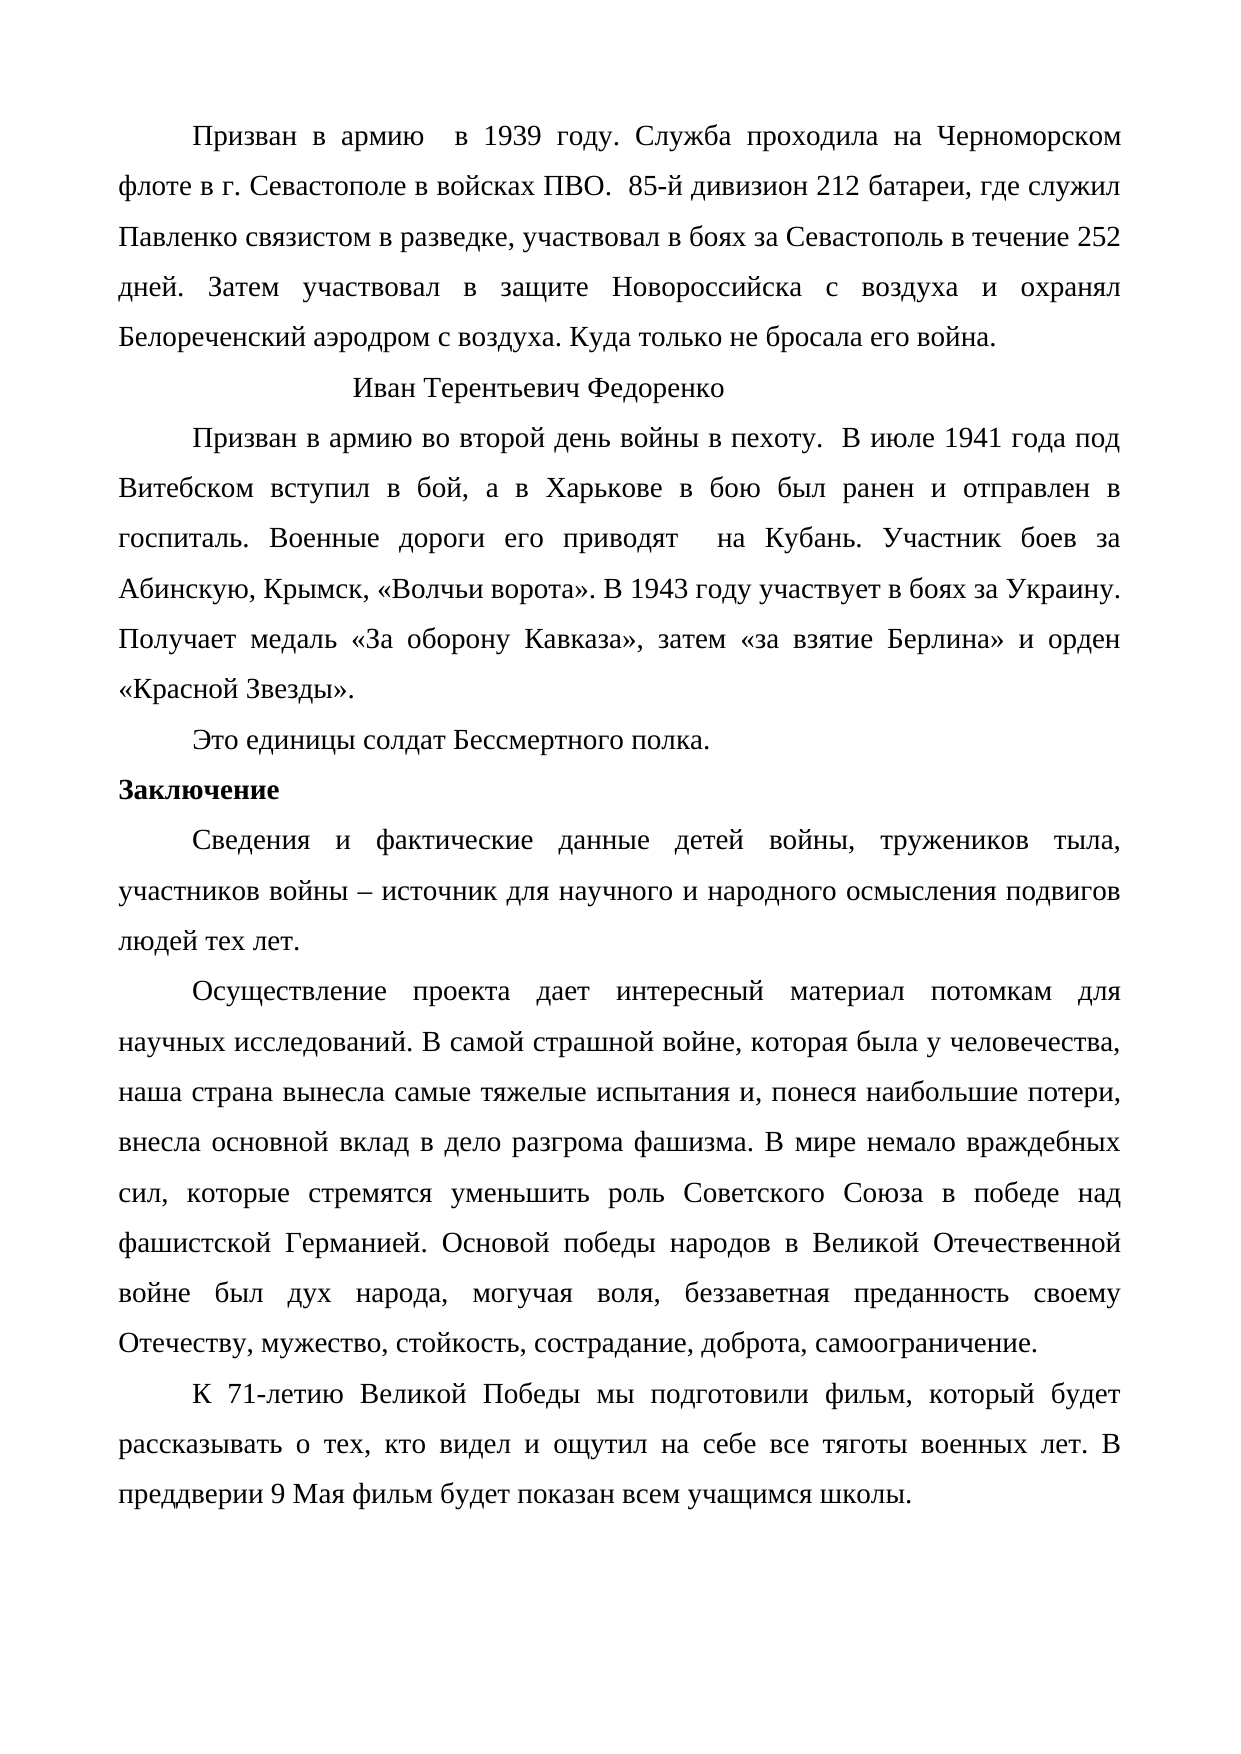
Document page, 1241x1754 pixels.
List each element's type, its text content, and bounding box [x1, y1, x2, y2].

text Призван в армию в 1939 году. Служба проходила на Черноморском флоте в г. Севастополе в войсках ПВО. 85-й дивизион 212 батареи, где служил Павленко связистом в разведке, участвовал в боях за Севастополь в течение 252 дней. Затем участвовал в защите Новороссийска с воздуха и охранял Белореченский аэродром с воздуха. Куда только не бросала его война. [118, 118, 1122, 353]
text К 71-летию Великой Победы мы подготовили фильм, который будет рассказывать о тех, кто видел и ощутил на себе все тяготы военных лет. В преддверии 9 Мая фильм будет показан всем учащимся школы. [118, 1376, 1122, 1510]
text Это единицы солдат Бессмертного полка. [118, 722, 1122, 755]
text Заключение [118, 772, 1122, 806]
text Сведения и фактические данные детей войны, тружеников тыла, участников войны – источник для научного и народного осмысления подвигов людей тех лет. [118, 822, 1122, 957]
text Призван в армию во второй день войны в пехоту. В июле 1941 года под Витебском вступил в бой, а в Харькове в бою был ранен и отправлен в госпиталь. Военные дороги его приводят на Кубань. Участник боев за Абинскую, Крымск, «Волчьи ворота». В 1943 году участвует в боях за Украину. Получает медаль «За оборону Кавказа», затем «за взятие Берлина» и орден «Красной Звезды». [118, 420, 1122, 705]
text Иван Терентьевич Федоренко [118, 370, 1122, 403]
text Осуществление проекта дает интересный материал потомкам для научных исследований. В самой страшной войне, которая была у человечества, наша страна вынесла самые тяжелые испытания и, понеся наибольшие потери, внесла основной вклад в дело разгрома фашизма. В мире немало враждебных сил, которые стремятся уменьшить роль Советского Союза в победе над фашистской Германией. Основой победы народов в Великой Отечественной войне был дух народа, могучая воля, беззаветная преданность своему Отечеству, мужество, стойкость, сострадание, доброта, самоограничение. [118, 973, 1122, 1359]
